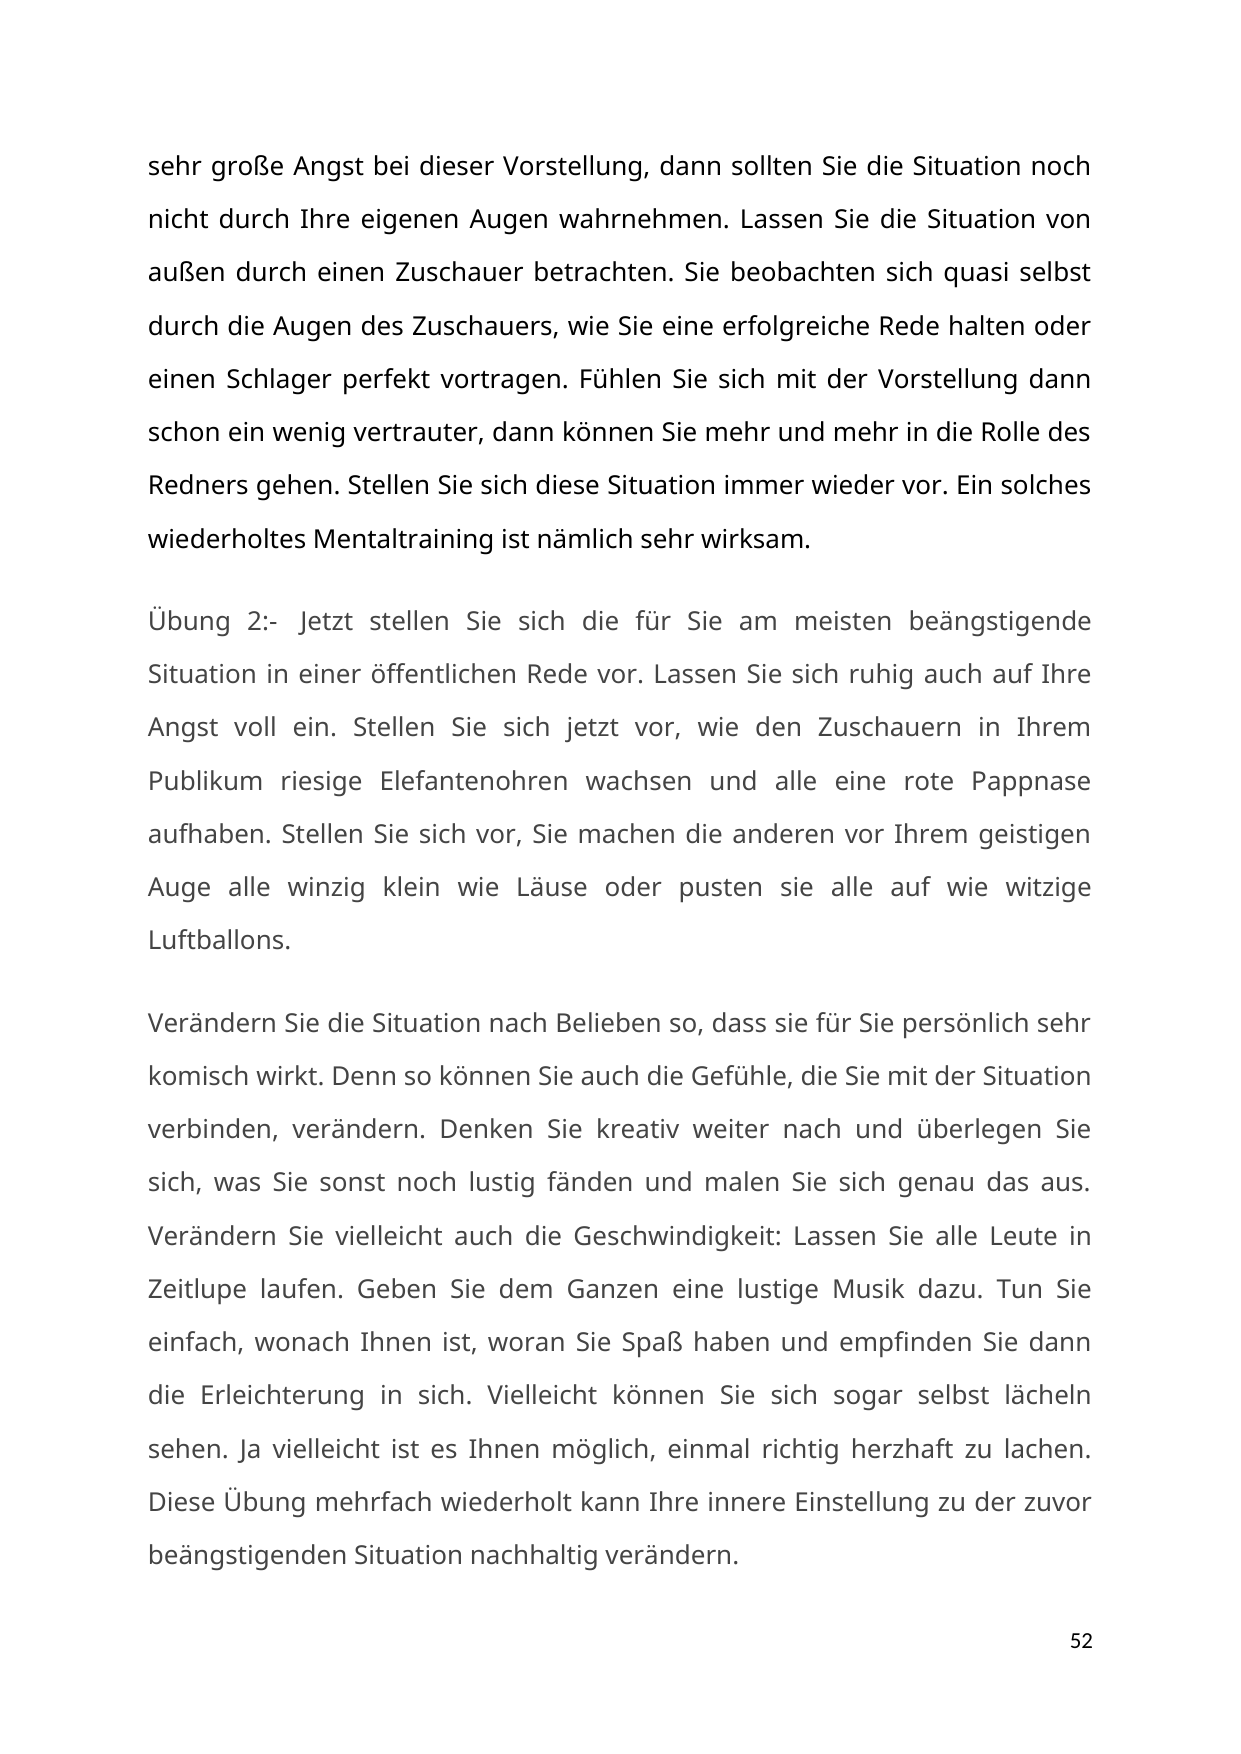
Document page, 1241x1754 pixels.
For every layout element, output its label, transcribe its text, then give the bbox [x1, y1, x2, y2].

text Übung 2:- Jetzt stellen Sie sich die für Sie am meisten beängstigende Situation in einer öffentlichen Rede vor. Lassen Sie sich ruhig auch auf Ihre Angst voll ein. Stellen Sie sich jetzt vor, wie den Zuschauern in Ihrem Publikum riesige Elefantenohren wachsen und alle eine rote Pappnase aufhaben. Stellen Sie sich vor, Sie machen die anderen vor Ihrem geistigen Auge alle winzig klein wie Läuse oder pusten sie alle auf wie witzige Luftballons. [148, 603, 1093, 957]
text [148, 148, 1093, 556]
text Verändern Sie die Situation nach Belieben so, dass sie für Sie persönlich sehr komisch wirkt. Denn so können Sie auch die Gefühle, die Sie mit der Situation verbinden, verändern. Denken Sie kreativ weiter nach und überlegen Sie sich, was Sie sonst noch lustig fänden und malen Sie sich genau das aus. Verändern Sie vielleicht auch die Geschwindigkeit: Lassen Sie alle Leute in Zeitlupe laufen. Geben Sie dem Ganzen eine lustige Musik dazu. Tun Sie einfach, wonach Ihnen ist, woran Sie Spaß haben und empfinden Sie dann die Erleichterung in sich. Vielleicht können Sie sich sogar selbst lächeln sehen. Ja vielleicht ist es Ihnen möglich, einmal richtig herzhaft zu lachen. Diese Übung mehrfach wiederholt kann Ihre innere Einstellung zu der zuvor beängstigenden Situation nachhaltig verändern. [148, 1004, 1093, 1572]
